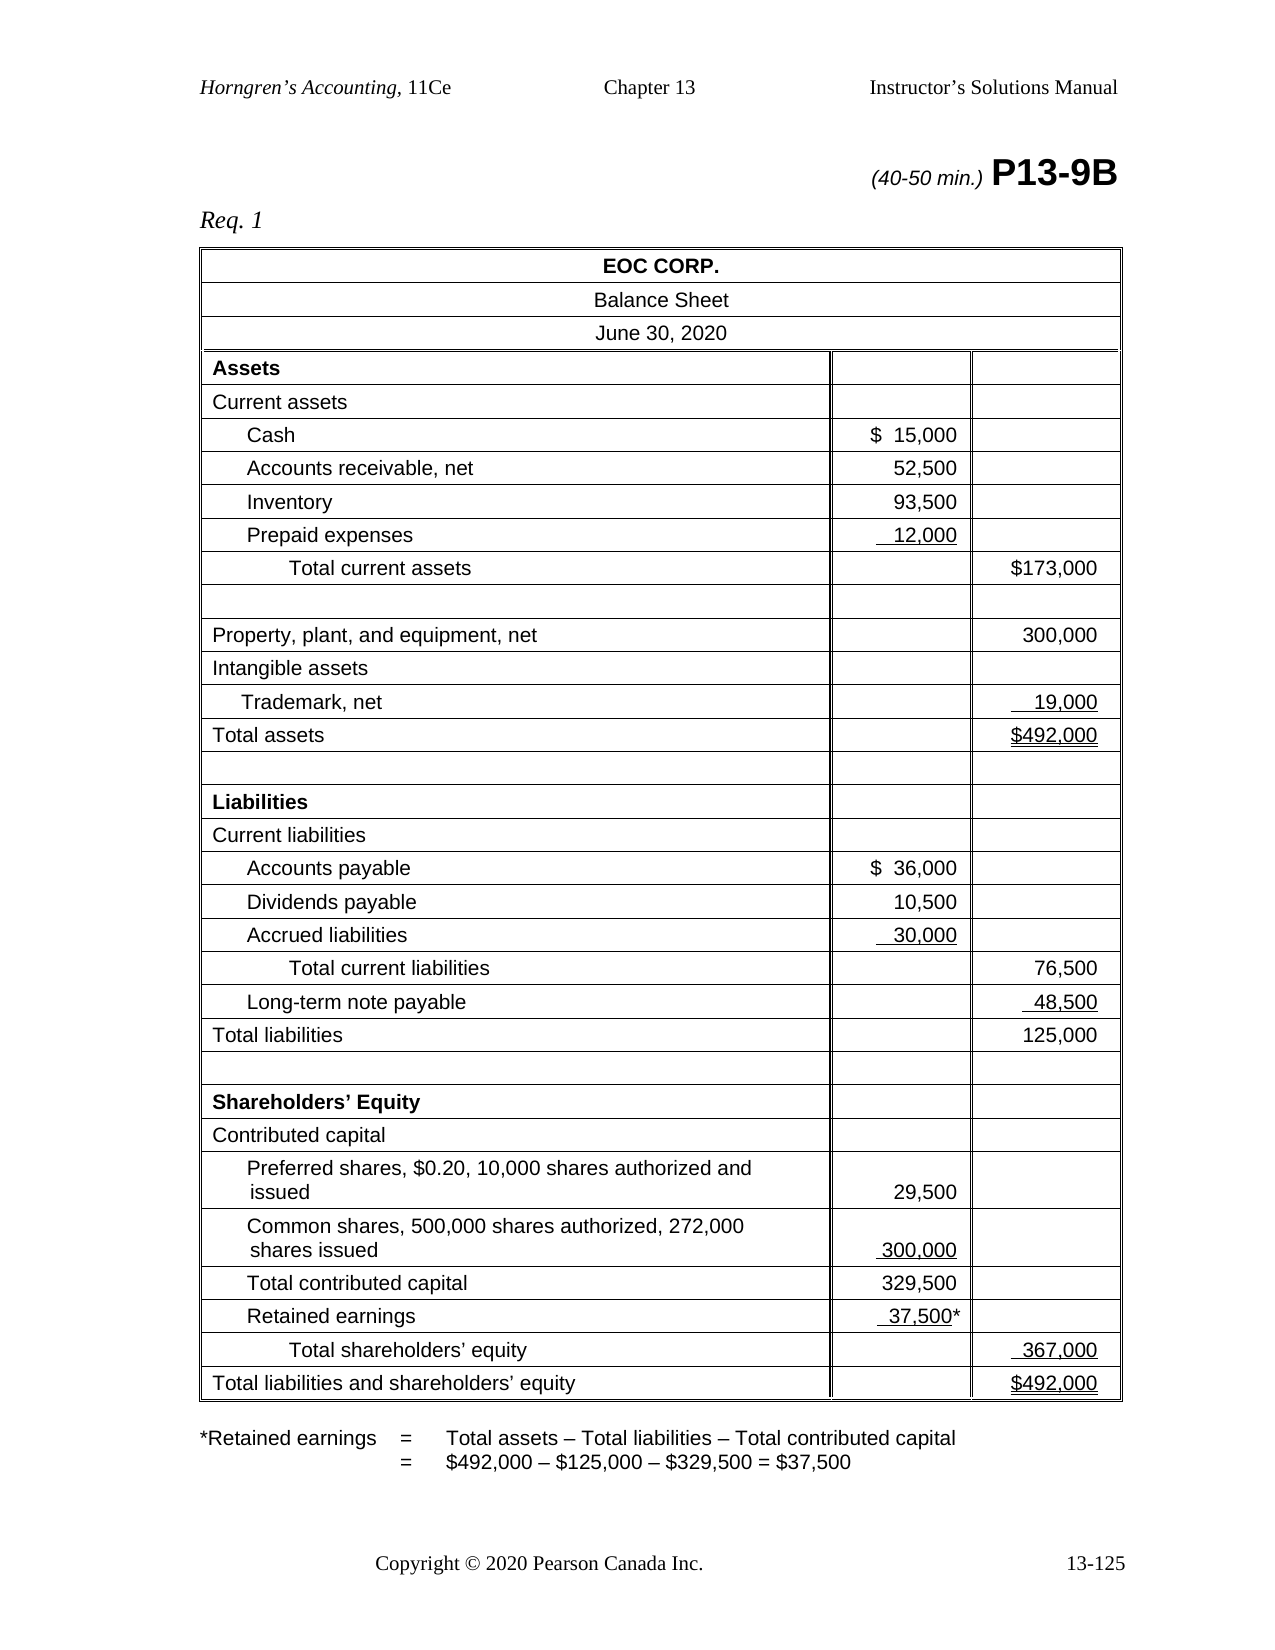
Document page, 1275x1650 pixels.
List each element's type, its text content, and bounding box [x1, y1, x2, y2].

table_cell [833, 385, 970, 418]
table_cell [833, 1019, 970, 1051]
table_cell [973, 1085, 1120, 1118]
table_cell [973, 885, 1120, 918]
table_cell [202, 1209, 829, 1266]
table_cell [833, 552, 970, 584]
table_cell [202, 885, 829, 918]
text *Retained earnings = Total assets – Total liabilities – Total contributed capital [199, 1426, 1125, 1450]
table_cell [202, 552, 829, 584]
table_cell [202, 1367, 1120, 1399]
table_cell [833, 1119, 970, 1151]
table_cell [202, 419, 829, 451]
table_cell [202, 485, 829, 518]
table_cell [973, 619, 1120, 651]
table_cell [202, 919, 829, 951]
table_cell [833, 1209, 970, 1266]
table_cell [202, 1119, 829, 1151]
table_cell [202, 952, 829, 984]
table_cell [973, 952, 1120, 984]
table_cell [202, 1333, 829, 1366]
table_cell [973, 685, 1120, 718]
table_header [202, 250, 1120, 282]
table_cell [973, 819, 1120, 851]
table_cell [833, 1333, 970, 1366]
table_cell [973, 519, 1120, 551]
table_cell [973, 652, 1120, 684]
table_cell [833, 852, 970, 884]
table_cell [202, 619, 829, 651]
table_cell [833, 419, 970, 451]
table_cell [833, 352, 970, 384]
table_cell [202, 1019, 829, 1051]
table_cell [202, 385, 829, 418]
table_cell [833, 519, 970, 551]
text (40-50 min.) P13-9B [199, 150, 1168, 193]
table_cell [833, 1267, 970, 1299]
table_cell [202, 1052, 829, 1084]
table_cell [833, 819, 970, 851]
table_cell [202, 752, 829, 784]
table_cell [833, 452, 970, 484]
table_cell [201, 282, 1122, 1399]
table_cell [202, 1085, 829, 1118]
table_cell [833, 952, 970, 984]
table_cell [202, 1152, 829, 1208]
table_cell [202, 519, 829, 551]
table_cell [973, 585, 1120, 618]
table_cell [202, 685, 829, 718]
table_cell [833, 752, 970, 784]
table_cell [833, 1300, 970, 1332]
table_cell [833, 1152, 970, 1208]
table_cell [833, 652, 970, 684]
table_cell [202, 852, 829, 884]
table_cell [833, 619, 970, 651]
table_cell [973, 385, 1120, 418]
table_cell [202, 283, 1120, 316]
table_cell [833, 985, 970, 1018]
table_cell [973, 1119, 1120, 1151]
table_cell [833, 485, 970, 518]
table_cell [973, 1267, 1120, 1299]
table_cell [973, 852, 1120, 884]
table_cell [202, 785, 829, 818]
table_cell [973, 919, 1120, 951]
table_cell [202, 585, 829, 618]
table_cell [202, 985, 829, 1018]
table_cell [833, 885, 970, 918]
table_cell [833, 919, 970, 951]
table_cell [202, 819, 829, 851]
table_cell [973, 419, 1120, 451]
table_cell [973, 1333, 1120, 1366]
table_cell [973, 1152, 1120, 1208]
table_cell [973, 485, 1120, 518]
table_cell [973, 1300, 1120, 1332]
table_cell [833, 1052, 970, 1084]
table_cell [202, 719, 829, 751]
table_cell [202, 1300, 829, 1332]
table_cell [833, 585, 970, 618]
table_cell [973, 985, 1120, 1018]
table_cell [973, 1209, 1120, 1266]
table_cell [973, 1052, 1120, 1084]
text Req. 1 [199, 206, 1168, 234]
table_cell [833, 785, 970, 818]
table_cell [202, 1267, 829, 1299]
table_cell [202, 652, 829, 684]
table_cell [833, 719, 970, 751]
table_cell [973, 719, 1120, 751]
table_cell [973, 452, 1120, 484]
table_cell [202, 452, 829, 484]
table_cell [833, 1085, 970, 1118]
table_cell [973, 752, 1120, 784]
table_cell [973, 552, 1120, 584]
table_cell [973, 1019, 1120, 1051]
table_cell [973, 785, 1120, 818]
text = $492,000 – $125,000 – $329,500 = $37,500 [199, 1450, 1125, 1474]
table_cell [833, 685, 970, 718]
